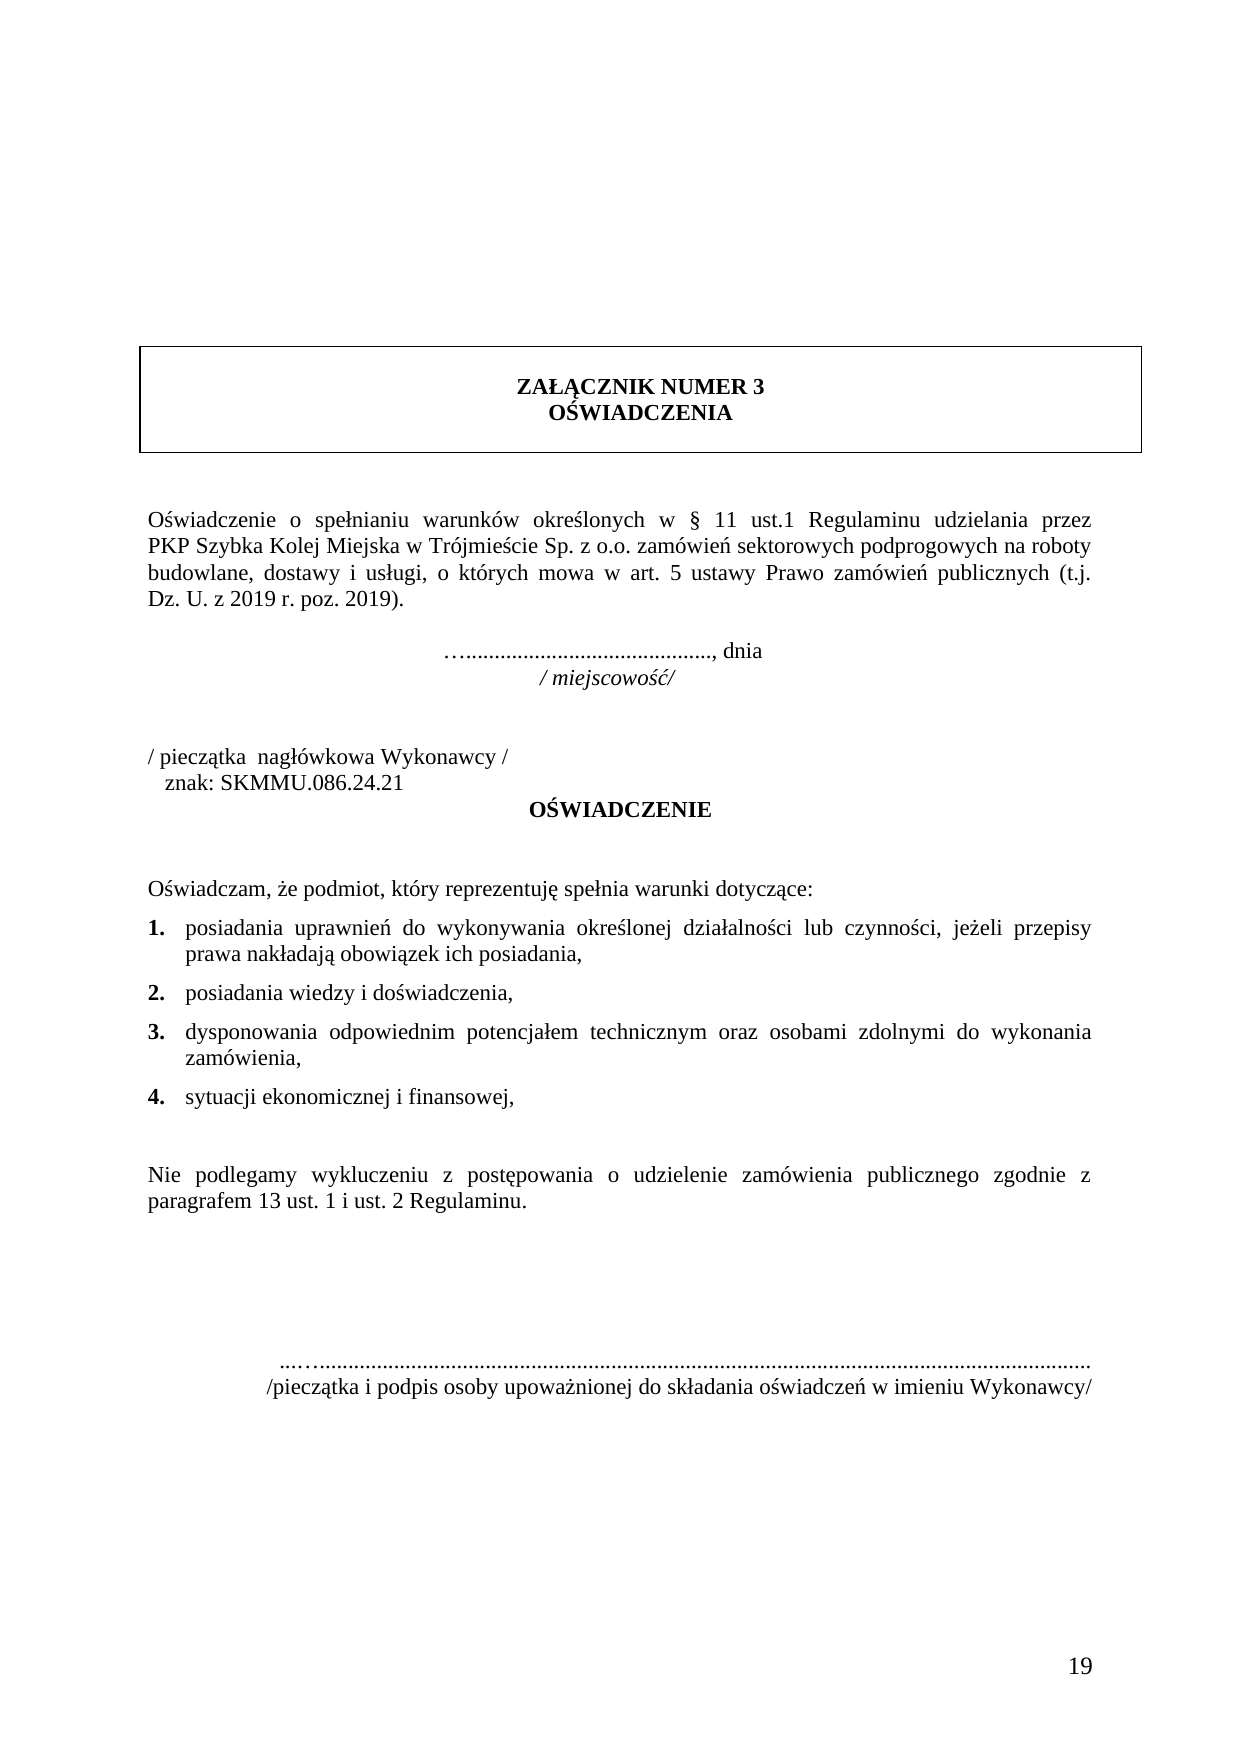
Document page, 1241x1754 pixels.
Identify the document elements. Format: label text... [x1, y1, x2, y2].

list sytuacji ekonomicznej i finansowej, [148, 1083, 1092, 1109]
list posiadania wiedzy i doświadczenia, [148, 979, 1092, 1005]
text Oświadczenie o spełnianiu warunków określonych w § 11 ust.1 Regulaminu udzielania przez PKP Szybka Kolej Miejska w Trójmieście Sp. z o.o. zamówień sektorowych podprogowych na roboty budowlane, dostawy i usługi, o których mowa w art. 5 ustawy Prawo zamówień publicznych (t.j. Dz. U. z 2019 r. poz. 2019). [148, 506, 1092, 611]
text ...…....................................................................................................................................... [148, 1347, 1092, 1373]
list posiadania uprawnień do wykonywania określonej działalności lub czynności, jeżeli przepisy prawa nakładają obowiązek ich posiadania, [148, 914, 1092, 966]
list dysponowania odpowiednim potencjałem technicznym oraz osobami zdolnymi do wykonania zamówienia, [148, 1018, 1092, 1070]
text Oświadczam, że podmiot, który reprezentuję spełnia warunki dotyczące: [148, 875, 1092, 901]
text znak: SKMMU.086.24.21 [148, 769, 1092, 796]
text /pieczątka i podpis osoby upoważnionej do składania oświadczeń w imieniu Wykonawcy/ [148, 1373, 1092, 1399]
text / pieczątka nagłówkowa Wykonawcy / [148, 743, 1092, 769]
text OŚWIADCZENIE [148, 796, 1092, 822]
text / miejscowość/ [148, 664, 1092, 690]
text …..........................................., dnia [148, 638, 1092, 664]
text Nie podlegamy wykluczeniu z postępowania o udzielenie zamówienia publicznego zgodnie z paragrafem 13 ust. 1 i ust. 2 Regulaminu. [148, 1161, 1092, 1213]
table_header ZAŁĄCZNIK NUMER 3 OŚWIADCZENIA [141, 347, 1141, 452]
